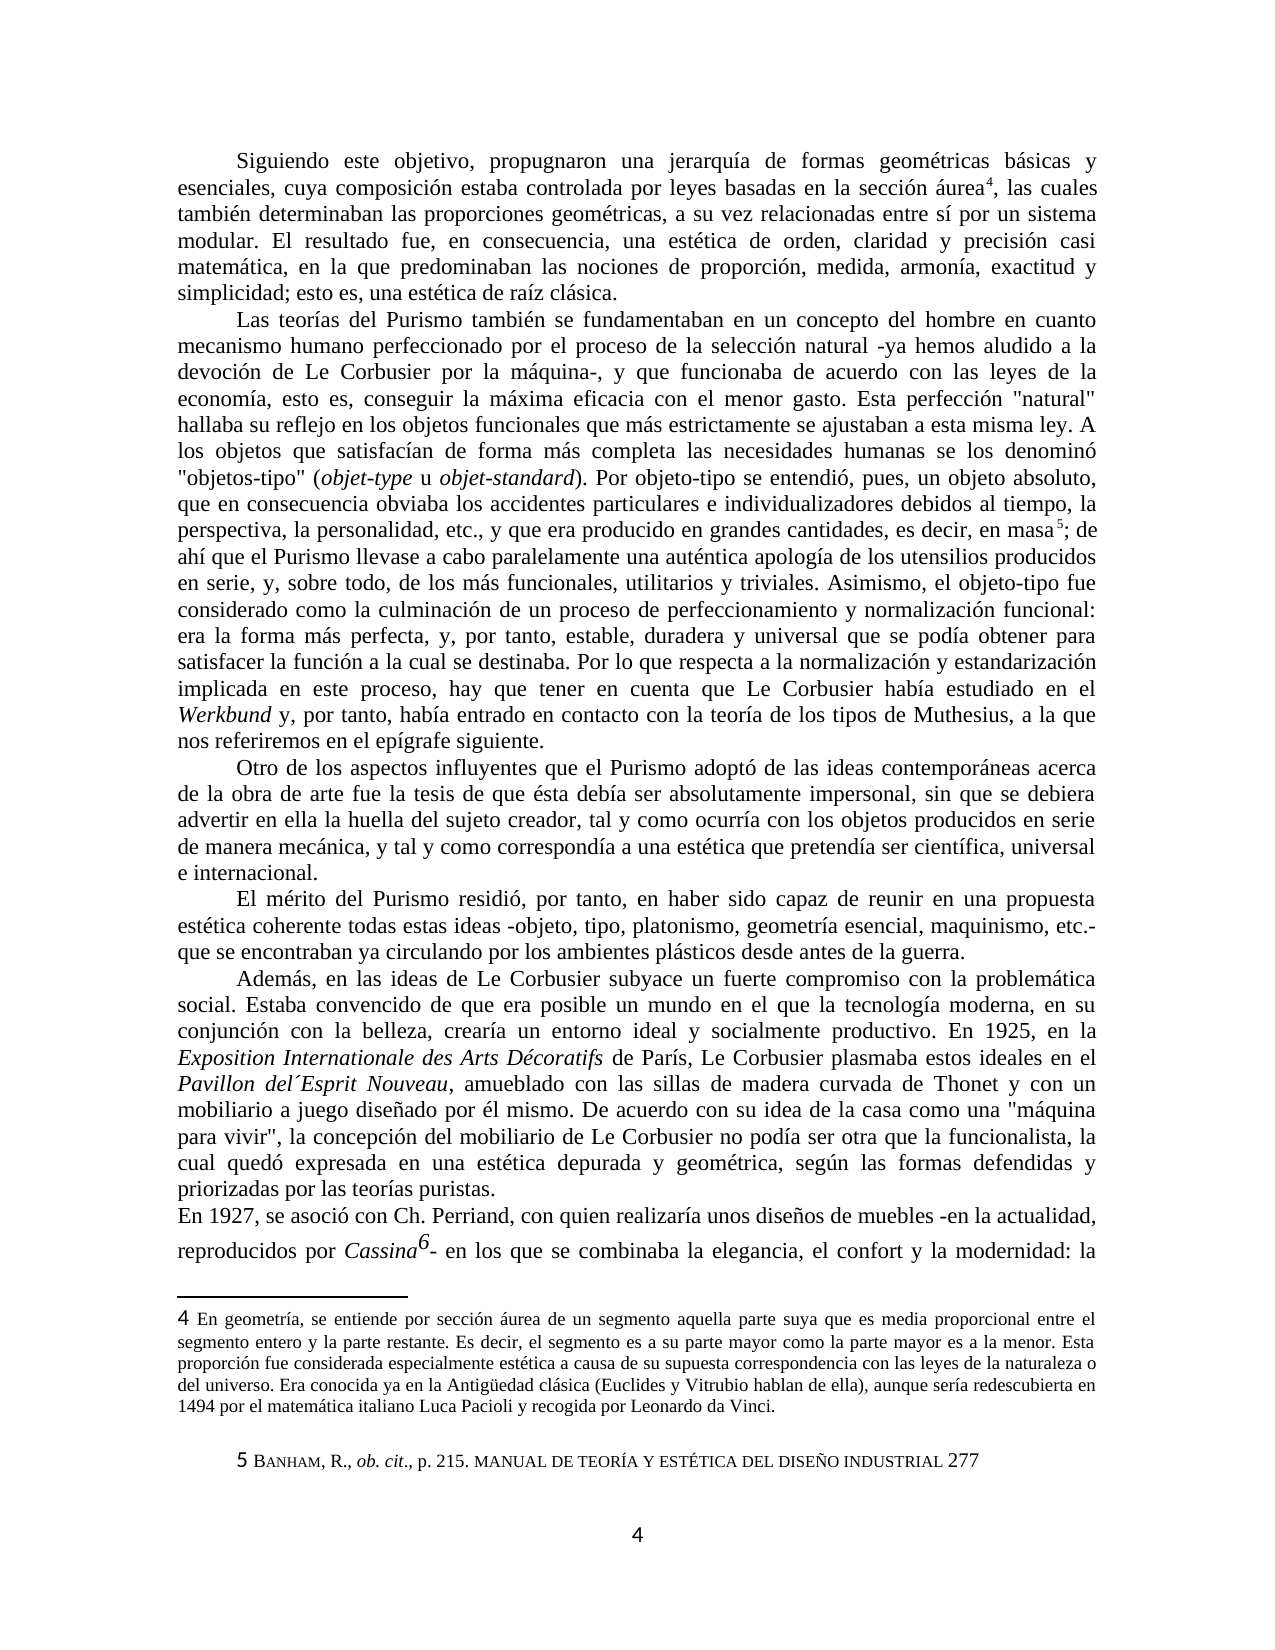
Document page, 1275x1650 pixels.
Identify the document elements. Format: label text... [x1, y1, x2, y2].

text Siguiendo este objetivo, propugnaron una jerarquía de formas geométricas básicas y esenciales, cuya composición estaba controlada por leyes basadas en la sección áurea, las cuales también determinaban las proporciones geométricas, a su vez relacionadas entre sí por un sistema modular. El resultado fue, en consecuencia, una estética de orden, claridad y precisión casi matemática, en la que predominaban las nociones de proporción, medida, armonía, exactitud y simplicidad; esto es, una estética de raíz clásica. [177, 148, 1098, 306]
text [177, 1202, 1098, 1264]
text El mérito del Purismo residió, por tanto, en haber sido capaz de reunir en una propuesta estética coherente todas estas ideas -objeto, tipo, platonismo, geometría esencial, maquinismo, etc.- que se encontraban ya circulando por los ambientes plásticos desde antes de la guerra. [177, 886, 1098, 964]
text Además, en las ideas de Le Corbusier subyace un fuerte compromiso con la problemática social. Estaba convencido de que era posible un mundo en el que la tecnología moderna, en su conjunción con la belleza, crearía un entorno ideal y socialmente productivo. En 1925, en la Exposition Internationale des Arts Décoratifs de París, Le Corbusier plasmaba estos ideales en el Pavillon del´Esprit Nouveau, amueblado con las sillas de madera curvada de Thonet y con un mobiliario a juego diseñado por él mismo. De acuerdo con su idea de la casa como una "máquina para vivir", la concepción del mobiliario de Le Corbusier no podía ser otra que la funcionalista, la cual quedó expresada en una estética depurada y geométrica, según las formas defendidas y priorizadas por las teorías puristas. [177, 964, 1098, 1202]
text Otro de los aspectos influyentes que el Purismo adoptó de las ideas contemporáneas acerca de la obra de arte fue la tesis de que ésta debía ser absolutamente impersonal, sin que se debiera advertir en ella la huella del sujeto creador, tal y como ocurría con los objetos producidos en serie de manera mecánica, y tal y como correspondía a una estética que pretendía ser científica, universal e internacional. [177, 754, 1098, 886]
text Las teorías del Purismo también se fundamentaban en un concepto del hombre en cuanto mecanismo humano perfeccionado por el proceso de la selección natural -ya hemos aludido a la devoción de Le Corbusier por la máquina-, y que funcionaba de acuerdo con las leyes de la economía, esto es, conseguir la máxima eficacia con el menor gasto. Esta perfección "natural" hallaba su reflejo en los objetos funcionales que más estrictamente se ajustaban a esta misma ley. A los objetos que satisfacían de forma más completa las necesidades humanas se los denominó "objetos-tipo" (objet-type u objet-standard). Por objeto-tipo se entendió, pues, un objeto absoluto, que en consecuencia obviaba los accidentes particulares e individualizadores debidos al tiempo, la perspectiva, la personalidad, etc., y que era producido en grandes cantidades, es decir, en masa; de ahí que el Purismo llevase a cabo paralelamente una auténtica apología de los utensilios producidos en serie, y, sobre todo, de los más funcionales, utilitarios y triviales. Asimismo, el objeto-tipo fue considerado como la culminación de un proceso de perfeccionamiento y normalización funcional: era la forma más perfecta, y, por tanto, estable, duradera y universal que se podía obtener para satisfacer la función a la cual se destinaba. Por lo que respecta a la normalización y estandarización implicada en este proceso, hay que tener en cuenta que Le Corbusier había estudiado en el Werkbund y, por tanto, había entrado en contacto con la teoría de los tipos de Muthesius, a la que nos referiremos en el epígrafe siguiente. [177, 306, 1098, 754]
